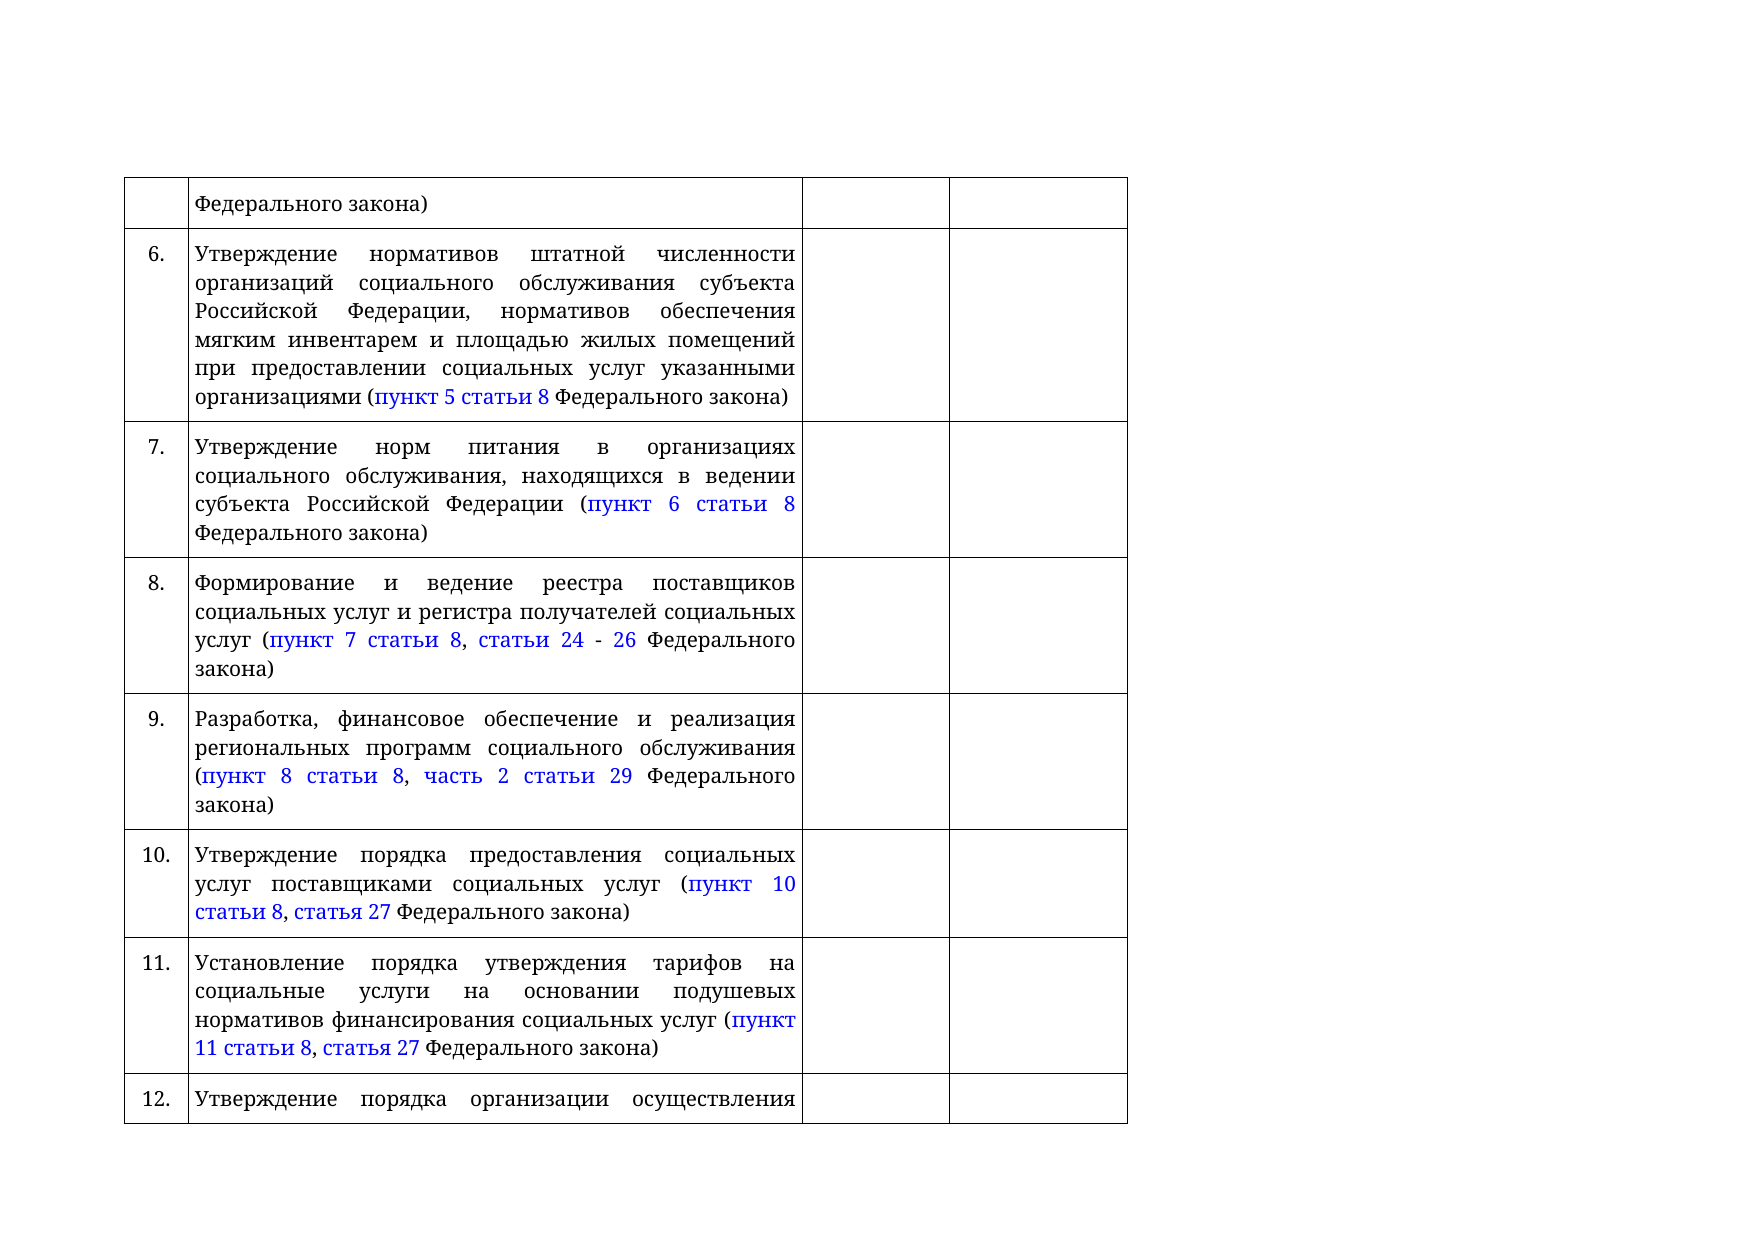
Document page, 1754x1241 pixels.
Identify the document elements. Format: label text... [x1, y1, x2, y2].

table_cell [189, 178, 802, 228]
table_cell 12. [125, 1074, 188, 1123]
table_cell [950, 422, 1127, 557]
table_cell [803, 229, 949, 421]
table_cell Утверждение нормативов штатной численности организаций социального обслуживания субъекта Российской Федерации, нормативов обеспечения мягким инвентарем и площадью жилых помещений при предоставлении социальных услуг указанными организациями (пункт 5 статьи 8 Федерального закона) [189, 229, 802, 421]
table_cell [950, 229, 1127, 421]
table_cell 10. [125, 830, 188, 937]
table_cell [803, 1074, 949, 1123]
table_cell [803, 558, 949, 693]
table_cell 8. [125, 558, 188, 693]
table_cell [803, 178, 949, 228]
table_cell 11. [125, 938, 188, 1073]
table_cell Установление порядка утверждения тарифов на социальные услуги на основании подушевых нормативов финансирования социальных услуг (пункт 11 статьи 8, статья 27 Федерального закона) [189, 938, 802, 1073]
table_cell 7. [125, 422, 188, 557]
table_cell [950, 694, 1127, 829]
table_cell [189, 1074, 802, 1123]
table_cell 9. [125, 694, 188, 829]
table_cell [950, 178, 1127, 228]
table_cell Разработка, финансовое обеспечение и реализация региональных программ социального обслуживания (пункт 8 статьи 8, часть 2 статьи 29 Федерального закона) [189, 694, 802, 829]
table_cell [950, 558, 1127, 693]
table_cell 5. [125, 178, 188, 228]
table_cell [803, 830, 949, 937]
table_cell [950, 830, 1127, 937]
table_cell [950, 938, 1127, 1073]
table_cell [803, 422, 949, 557]
table_cell Утверждение норм питания в организациях социального обслуживания, находящихся в ведении субъекта Российской Федерации (пункт 6 статьи 8 Федерального закона) [189, 422, 802, 557]
table_cell Формирование и ведение реестра поставщиков социальных услуг и регистра получателей социальных услуг (пункт 7 статьи 8, статьи 24 - 26 Федерального закона) [189, 558, 802, 693]
table_cell [803, 938, 949, 1073]
table_cell [950, 1074, 1127, 1123]
table_cell 6. [125, 229, 188, 421]
table_cell [803, 694, 949, 829]
table_cell Утверждение порядка предоставления социальных услуг поставщиками социальных услуг (пункт 10 статьи 8, статья 27 Федерального закона) [189, 830, 802, 937]
